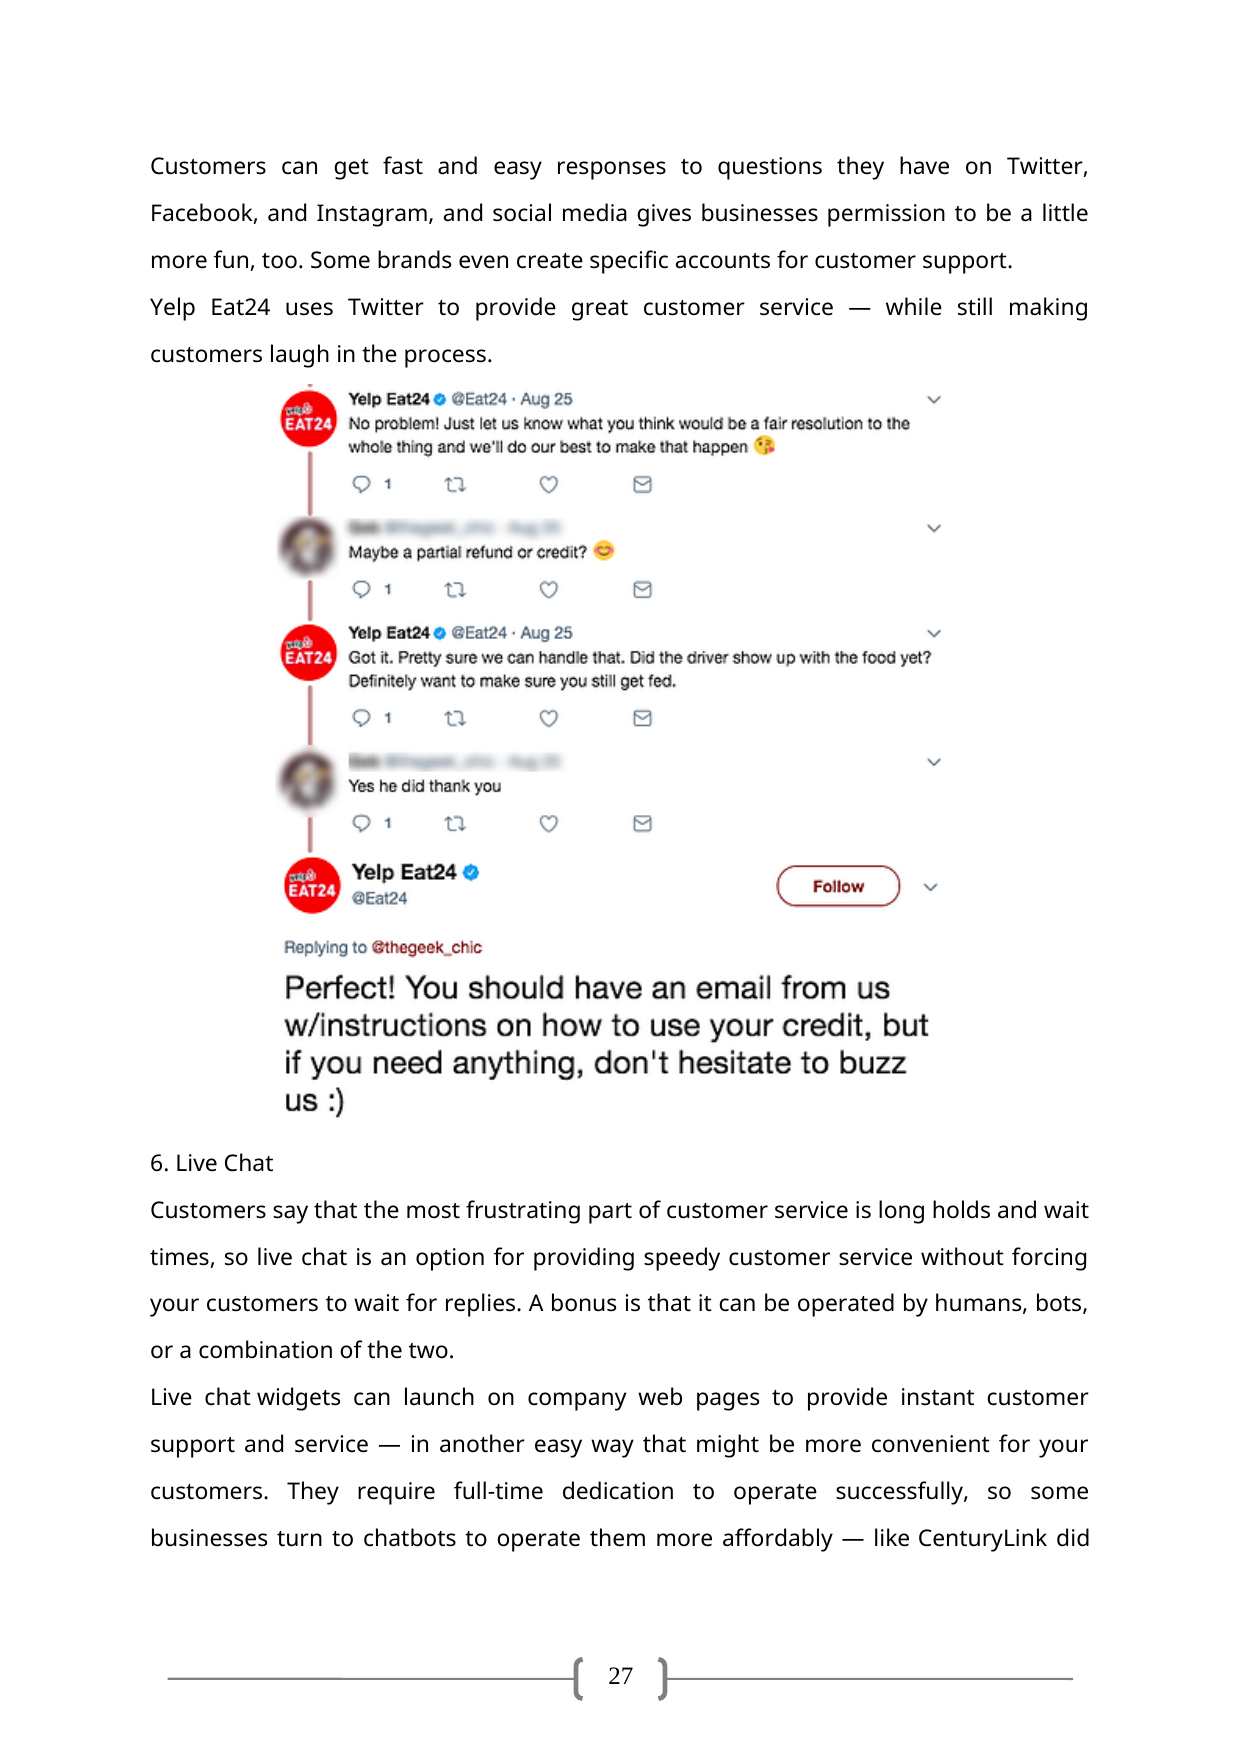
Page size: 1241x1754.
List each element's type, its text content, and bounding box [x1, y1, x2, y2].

picture [274, 384, 966, 1130]
text Yelp Eat24 uses Twitter to provide great customer service — while still making customers laugh in the process. [150, 291, 1090, 369]
text 6. Live Chat [150, 1147, 1090, 1178]
text Customers say that the most frustrating part of customer service is long holds and wait times, so live chat is an option for providing speedy customer service without forcing your customers to wait for replies. A bonus is that it can be operated by humans, bots, or a combination of the two. [150, 1193, 1090, 1365]
text Customers can get fast and easy responses to questions they have on Twitter, Facebook, and Instagram, and social media gives businesses permission to be a little more fun, too. Some brands even create specific accounts for customer support. [150, 150, 1090, 275]
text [150, 1381, 1090, 1553]
